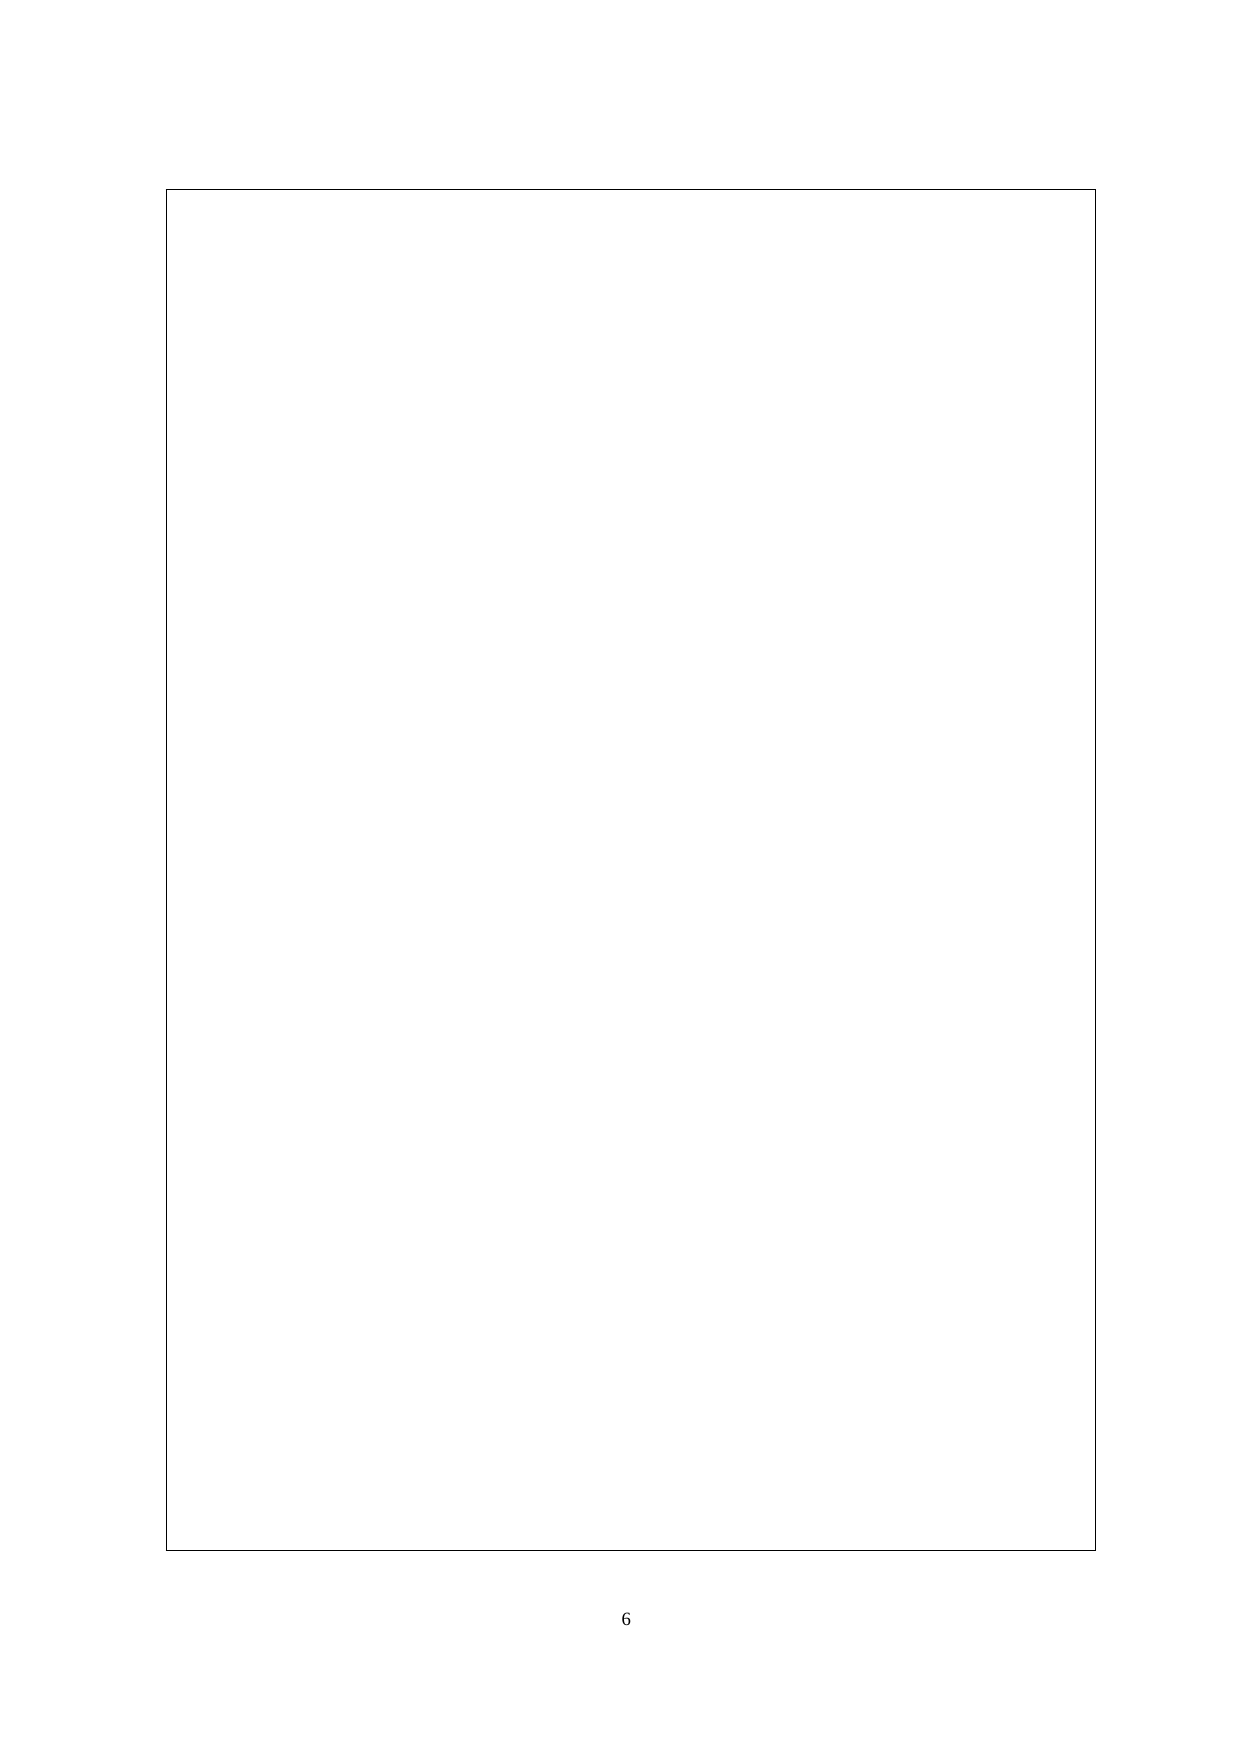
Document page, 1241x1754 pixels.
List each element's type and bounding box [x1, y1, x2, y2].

table_header [167, 190, 1095, 1550]
